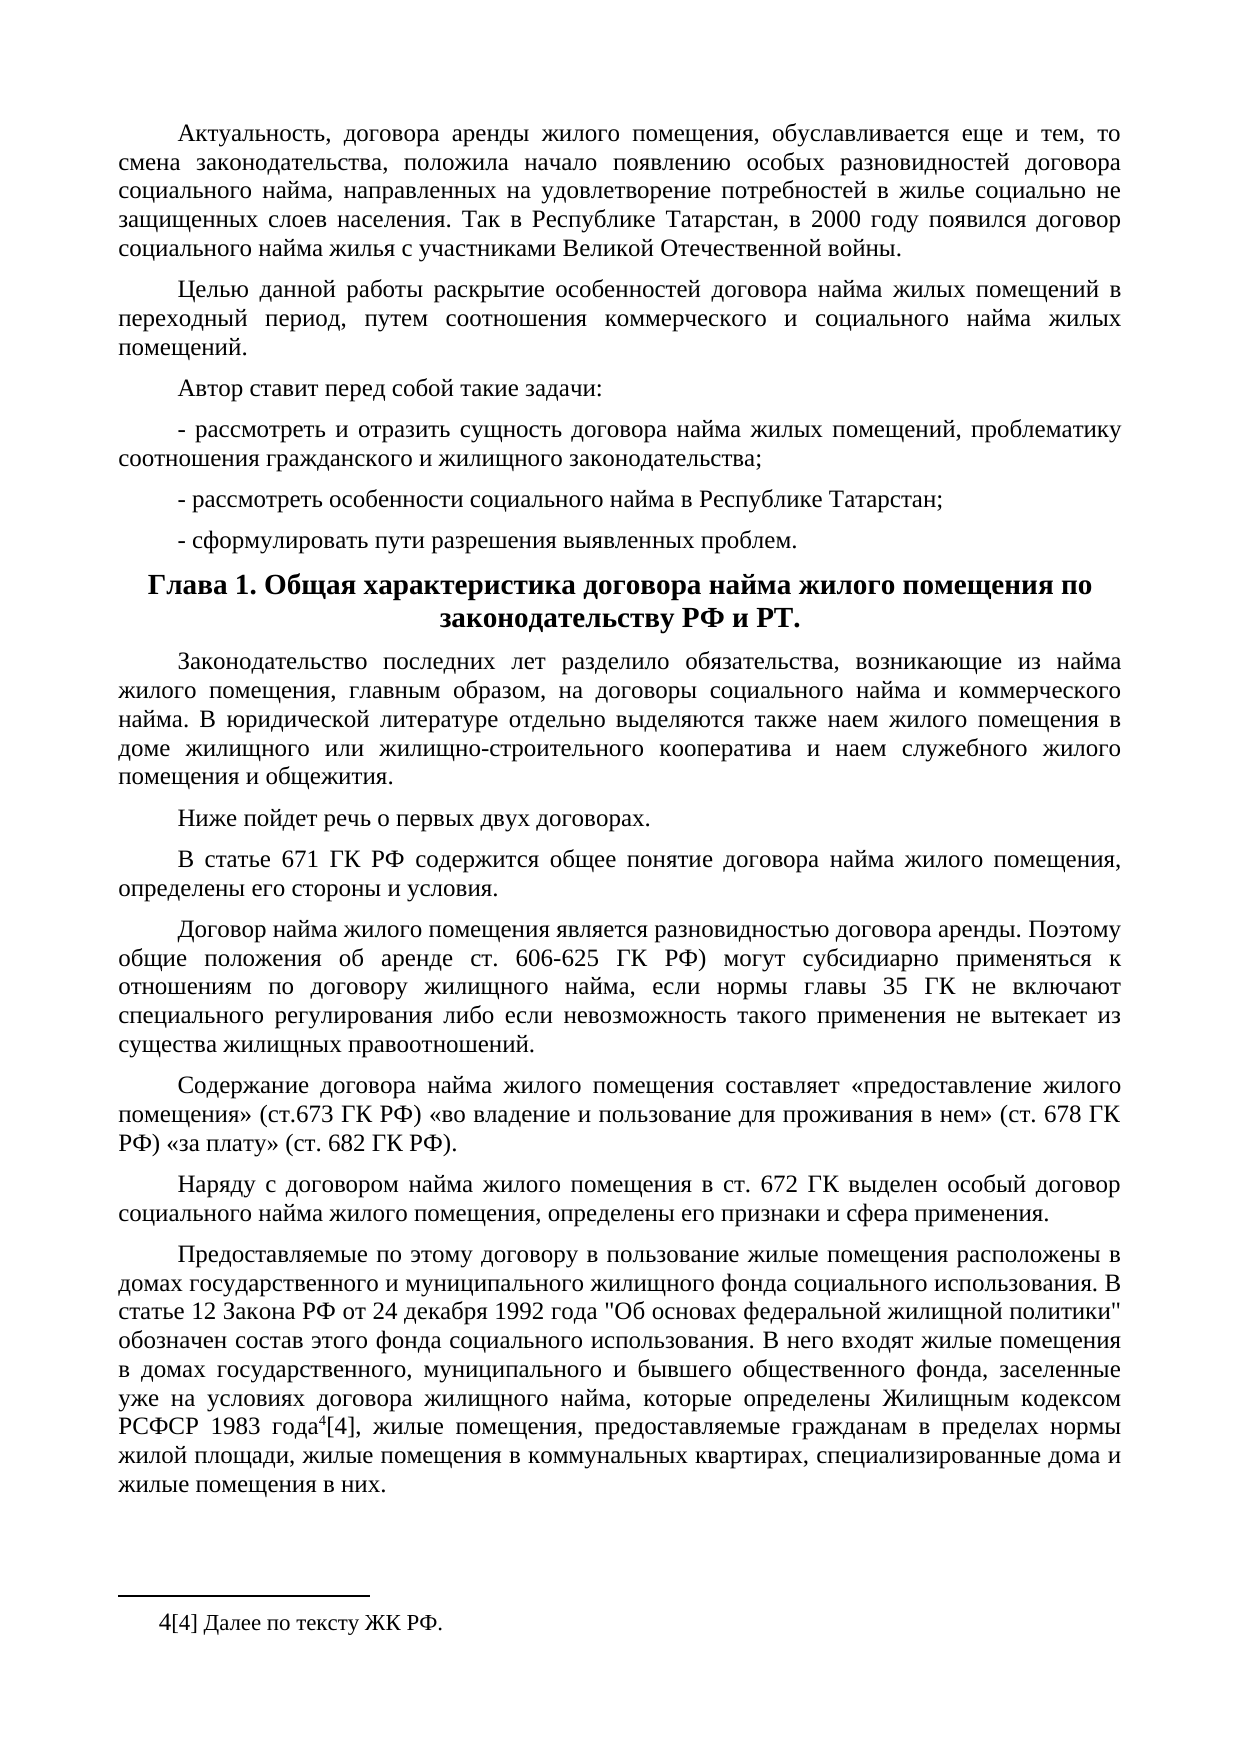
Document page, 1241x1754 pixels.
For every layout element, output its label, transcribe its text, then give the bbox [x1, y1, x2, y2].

text Предоставляемые по этому договору в пользование жилые помещения расположены в домах государственного и муниципального жилищного фонда социального использования. В статье 12 Закона РФ от 24 декабря 1992 года "Об основах федеральной жилищной политики" обозначен состав этого фонда социального использования. В него входят жилые помещения в домах государственного, муниципального и бывшего общественного фонда, заселенные уже на условиях договора жилищного найма, которые определены Жилищным кодексом РСФСР 1983 года[4], жилые помещения, предоставляемые гражданам в пределах нормы жилой площади, жилые помещения в коммунальных квартирах, специализированные дома и жилые помещения в них. [118, 1239, 1122, 1498]
text Актуальность, договора аренды жилого помещения, обуславливается еще и тем, то смена законодательства, положила начало появлению особых разновидностей договора социального найма, направленных на удовлетворение потребностей в жилье социально не защищенных слоев населения. Так в Республике Татарстан, в 2000 году появился договор социального найма жилья с участниками Великой Отечественной войны. [118, 118, 1122, 262]
text Наряду с договором найма жилого помещения в ст. 672 ГК выделен особый договор социального найма жилого помещения, определены его признаки и сфера применения. [118, 1169, 1122, 1226]
text Договор найма жилого помещения является разновидностью договора аренды. Поэтому общие положения об аренде ст. 606-625 ГК РФ) могут субсидиарно применяться к отношениям по договору жилищного найма, если нормы главы 35 ГК не включают специального регулирования либо если невозможность такого применения не вытекает из существа жилищных правоотношений. [118, 914, 1122, 1058]
text Ниже пойдет речь о первых двух договорах. [118, 803, 1122, 831]
text - сформулировать пути разрешения выявленных проблем. [118, 526, 1122, 554]
text Содержание договора найма жилого помещения составляет «предоставление жилого помещения» (ст.673 ГК РФ) «во владение и пользование для проживания в нем» (ст. 678 ГК РФ) «за плату» (ст. 682 ГК РФ). [118, 1070, 1122, 1156]
text Законодательство последних лет разделило обязательства, возникающие из найма жилого помещения, главным образом, на договоры социального найма и коммерческого найма. В юридической литературе отдельно выделяются также наем жилого помещения в доме жилищного или жилищно-строительного кооператива и наем служебного жилого помещения и общежития. [118, 646, 1122, 790]
text - рассмотреть особенности социального найма в Республике Татарстан; [118, 484, 1122, 513]
text Глава 1. Общая характеристика договора найма жилого помещения по законодательству РФ и РТ. [118, 567, 1122, 634]
text Целью данной работы раскрытие особенностей договора найма жилых помещений в переходный период, путем соотношения коммерческого и социального найма жилых помещений. [118, 274, 1122, 361]
text - рассмотреть и отразить сущность договора найма жилых помещений, проблематику соотношения гражданского и жилищного законодательства; [118, 414, 1122, 472]
text Автор ставит перед собой такие задачи: [118, 373, 1122, 402]
text В статье 671 ГК РФ содержится общее понятие договора найма жилого помещения, определены его стороны и условия. [118, 844, 1122, 901]
